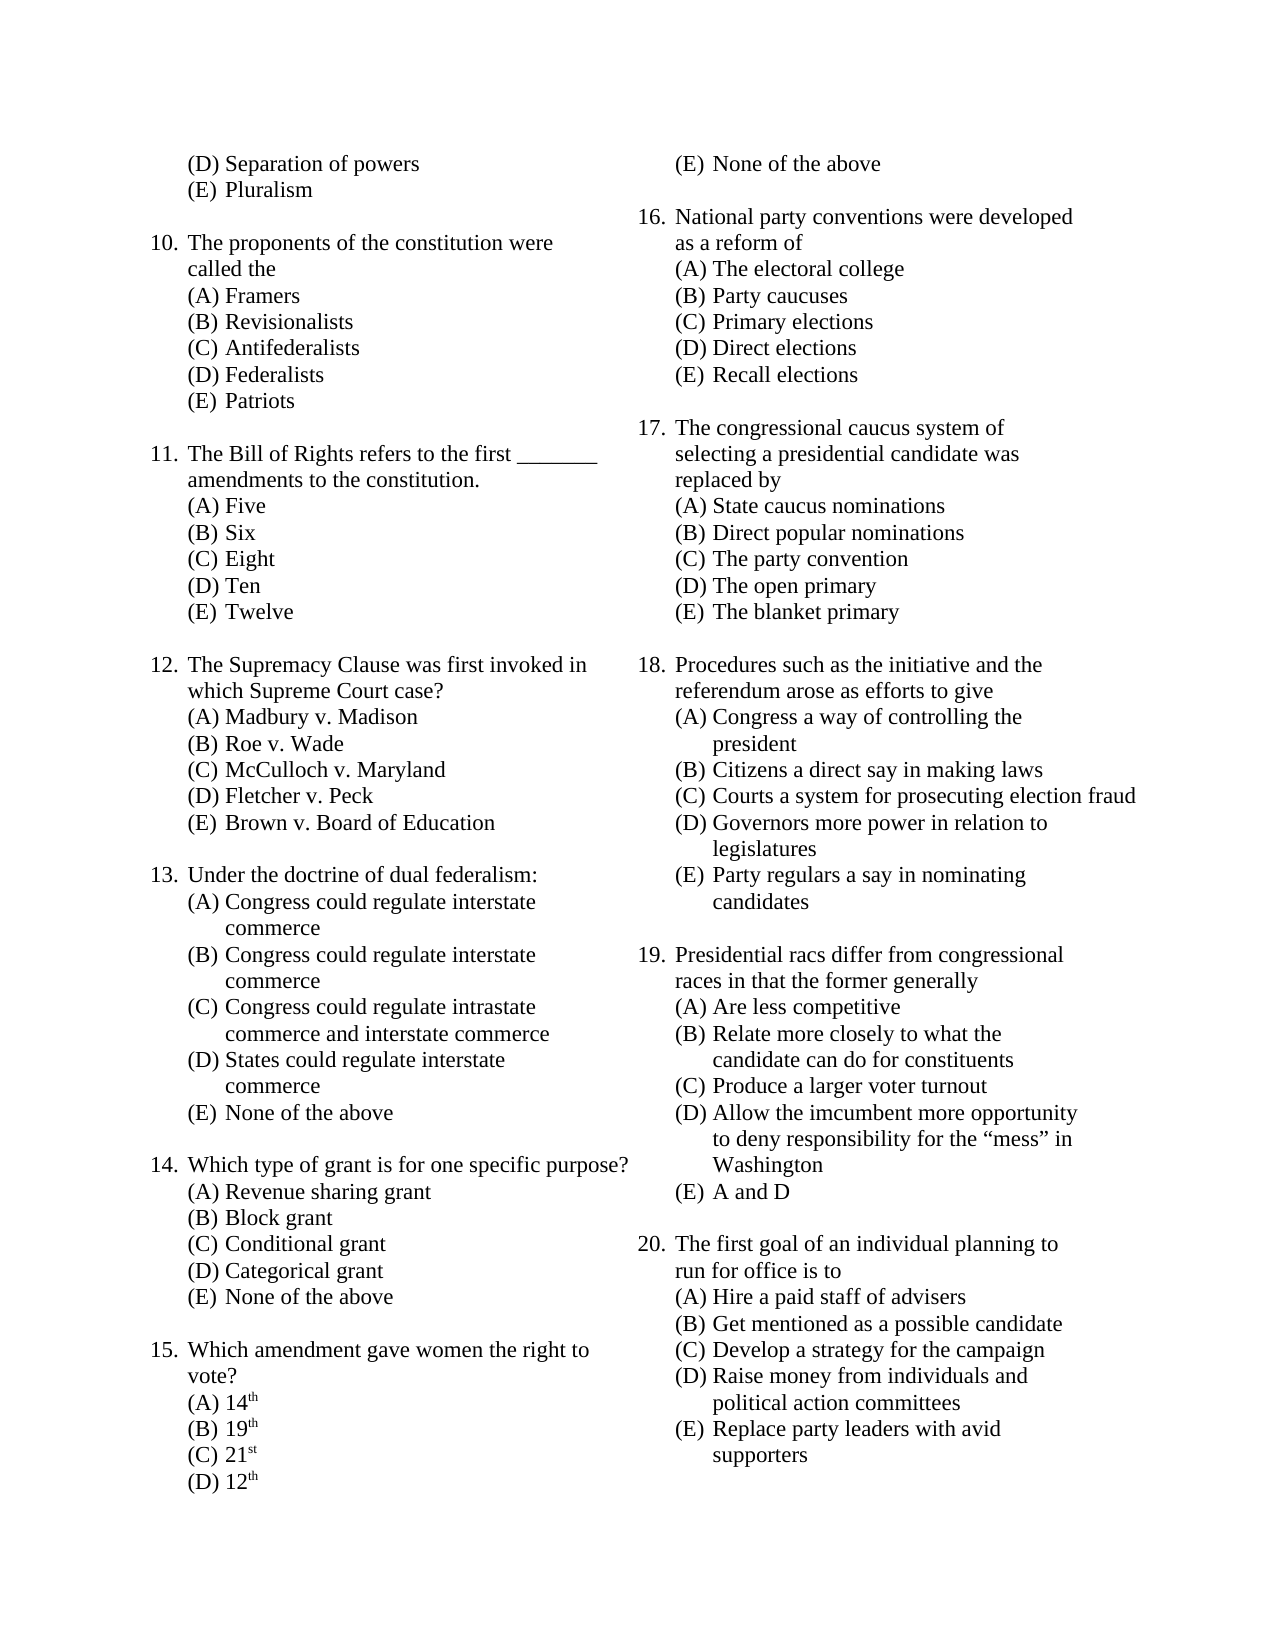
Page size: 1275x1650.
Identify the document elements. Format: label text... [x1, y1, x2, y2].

list The Bill of Rights refers to the first _______ amendments to the constitution. [150, 440, 600, 493]
list Get mentioned as a possible candidate [675, 1309, 1087, 1336]
list Raise money from individuals and political action committees [675, 1362, 1087, 1415]
list Revisionalists [187, 308, 600, 334]
list Madbury v. Madison [187, 703, 600, 730]
list Procedures such as the initiative and the referendum arose as efforts to give [637, 651, 1087, 703]
list 19th [187, 1415, 600, 1441]
list The first goal of an individual planning to run for office is to [637, 1231, 1087, 1283]
list Party caucuses [675, 282, 1087, 308]
list The electoral college [675, 255, 1087, 282]
list Congress could regulate interstate commerce [187, 888, 600, 941]
list Categorical grant [187, 1257, 600, 1283]
list Primary elections [675, 308, 1087, 334]
list Produce a larger voter turnout [675, 1072, 1087, 1099]
list Direct popular nominations [675, 519, 1087, 545]
list Allow the imcumbent more opportunity to deny responsibility for the “mess” in Washington [675, 1099, 1087, 1178]
list The open primary [675, 572, 1087, 598]
list Fletcher v. Peck [187, 782, 600, 809]
list Framers [187, 282, 600, 308]
list Pluralism [187, 176, 600, 203]
list Courts a system for prosecuting election fraud [675, 782, 1144, 809]
list Recall elections [675, 361, 1087, 387]
list A and D [675, 1178, 1087, 1204]
list Antifederalists [187, 334, 600, 361]
list Federalists [187, 361, 600, 387]
list Separation of powers [187, 150, 600, 176]
list Congress could regulate interstate commerce [187, 941, 600, 993]
list Relate more closely to what the candidate can do for constituents [675, 1020, 1087, 1072]
list Six [187, 519, 600, 545]
list None of the above [675, 150, 1087, 176]
list 12th [187, 1468, 600, 1494]
list Party regulars a say in nominating candidates [675, 862, 1087, 914]
list Governors more power in relation to legislatures [675, 809, 1087, 862]
list States could regulate interstate commerce [187, 1046, 600, 1099]
list Citizens a direct say in making laws [675, 756, 1087, 782]
list Eight [187, 545, 600, 572]
list Block grant [187, 1204, 600, 1231]
list The Supremacy Clause was first invoked in which Supreme Court case? [150, 651, 600, 703]
list Under the doctrine of dual federalism: [150, 862, 600, 888]
list Congress could regulate intrastate commerce and interstate commerce [187, 993, 600, 1046]
list Replace party leaders with avid supporters [675, 1415, 1087, 1468]
list Hire a paid staff of advisers [675, 1283, 1087, 1309]
list Revenue sharing grant [187, 1178, 600, 1204]
list Twelve [187, 598, 600, 624]
list Congress a way of controlling the president [675, 703, 1087, 756]
list Five [187, 493, 600, 519]
list McCulloch v. Maryland [187, 756, 600, 782]
list Brown v. Board of Education [187, 809, 600, 835]
list Develop a strategy for the campaign [675, 1336, 1087, 1362]
list Roe v. Wade [187, 730, 600, 756]
list 21st [187, 1441, 600, 1468]
list None of the above [187, 1099, 600, 1125]
list National party conventions were developed as a reform of [637, 203, 1087, 255]
list The proponents of the constitution were called the [150, 229, 600, 282]
list Patriots [187, 387, 600, 413]
list The congressional caucus system of selecting a presidential candidate was replaced by [637, 413, 1087, 493]
list The blanket primary [675, 598, 1087, 624]
list Presidential racs differ from congressional races in that the former generally [637, 941, 1087, 993]
list State caucus nominations [675, 493, 1087, 519]
list Are less competitive [675, 993, 1087, 1020]
list None of the above [187, 1283, 600, 1309]
list 14th [187, 1389, 600, 1415]
list Ten [187, 572, 600, 598]
list Which amendment gave women the right to vote? [150, 1336, 600, 1389]
list Direct elections [675, 334, 1087, 361]
list Conditional grant [187, 1231, 600, 1257]
list Which type of grant is for one specific purpose? [150, 1151, 637, 1178]
list The party convention [675, 545, 1087, 572]
